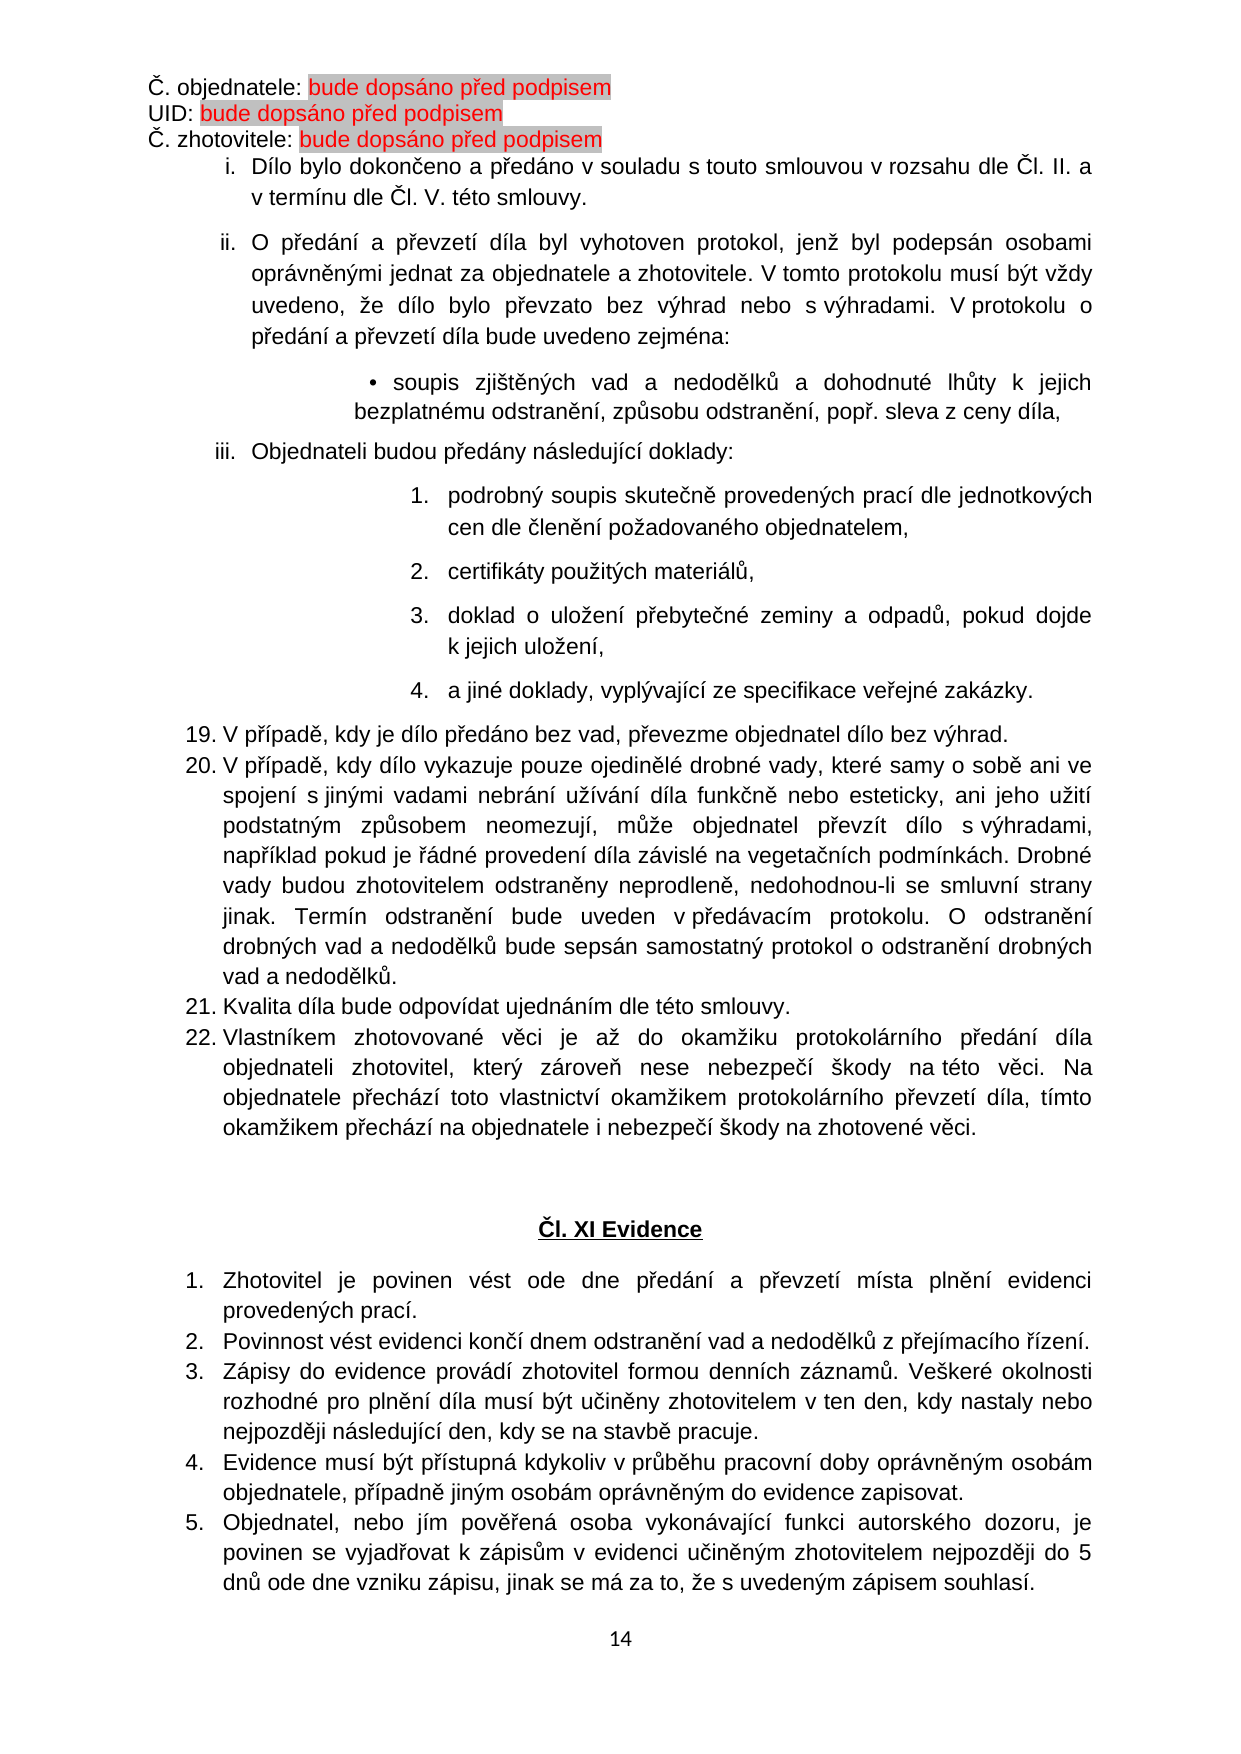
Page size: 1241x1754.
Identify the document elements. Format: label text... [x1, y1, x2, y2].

text Čl. XI Evidence [148, 1216, 1093, 1243]
list podrobný soupis skutečně provedených prací dle jednotkových cen dle členění požadovaného objednatelem, [410, 482, 1093, 540]
list Dílo bylo dokončeno a předáno v souladu s touto smlouvou v rozsahu dle Čl. II. a v termínu dle Čl. V. této smlouvy. [236, 153, 1093, 211]
list Povinnost vést evidenci končí dnem odstranění vad a nedodělků z přejímacího řízení. [185, 1328, 1093, 1354]
text • soupis zjištěných vad a nedodělků a dohodnuté lhůty k jejich bezplatnému odstranění, způsobu odstranění, popř. sleva z ceny díla, [354, 367, 1093, 426]
list Zhotovitel je povinen vést ode dne předání a převzetí místa plnění evidenci provedených prací. [185, 1267, 1093, 1324]
list certifikáty použitých materiálů, [410, 558, 1093, 584]
list a jiné doklady, vyplývající ze specifikace veřejné zakázky. [410, 677, 1093, 704]
list Kvalita díla bude odpovídat ujednáním dle této smlouvy. [185, 993, 1093, 1020]
list Objednatel, nebo jím pověřená osoba vykonávající funkci autorského dozoru, je povinen se vyjadřovat k zápisům v evidenci učiněným zhotovitelem nejpozději do 5 dnů ode dne vzniku zápisu, jinak se má za to, že s uvedeným zápisem souhlasí. [185, 1509, 1093, 1596]
list O předání a převzetí díla byl vyhotoven protokol, jenž byl podepsán osobami oprávněnými jednat za objednatele a zhotovitele. V tomto protokolu musí být vždy uvedeno, že dílo bylo převzato bez výhrad nebo s výhradami. V protokolu o předání a převzetí díla bude uvedeno zejména: [236, 228, 1093, 349]
list V případě, kdy dílo vykazuje pouze ojedinělé drobné vady, které samy o sobě ani ve spojení s jinými vadami nebrání užívání díla funkčně nebo esteticky, ani jeho užití podstatným způsobem neomezují, může objednatel převzít dílo s výhradami, například pokud je řádné provedení díla závislé na vegetačních podmínkách. Drobné vady budou zhotovitelem odstraněny neprodleně, nedohodnou-li se smluvní strany jinak. Termín odstranění bude uveden v předávacím protokolu. O odstranění drobných vad a nedodělků bude sepsán samostatný protokol o odstranění drobných vad a nedodělků. [185, 752, 1093, 989]
list Objednateli budou předány následující doklady: [236, 438, 1093, 464]
list V případě, kdy je dílo předáno bez vad, převezme objednatel dílo bez výhrad. [185, 721, 1093, 748]
list doklad o uložení přebytečné zeminy a odpadů, pokud dojde k jejich uložení, [410, 602, 1093, 660]
list Evidence musí být přístupná kdykoliv v průběhu pracovní doby oprávněným osobám objednatele, případně jiným osobám oprávněným do evidence zapisovat. [185, 1448, 1093, 1505]
list Vlastníkem zhotovované věci je až do okamžiku protokolárního předání díla objednateli zhotovitel, který zároveň nese nebezpečí škody na této věci. Na objednatele přechází toto vlastnictví okamžikem protokolárního převzetí díla, tímto okamžikem přechází na objednatele i nebezpečí škody na zhotovené věci. [185, 1023, 1093, 1141]
list Zápisy do evidence provádí zhotovitel formou denních záznamů. Veškeré okolnosti rozhodné pro plnění díla musí být učiněny zhotovitelem v ten den, kdy nastaly nebo nejpozději následující den, kdy se na stavbě pracuje. [185, 1358, 1093, 1445]
